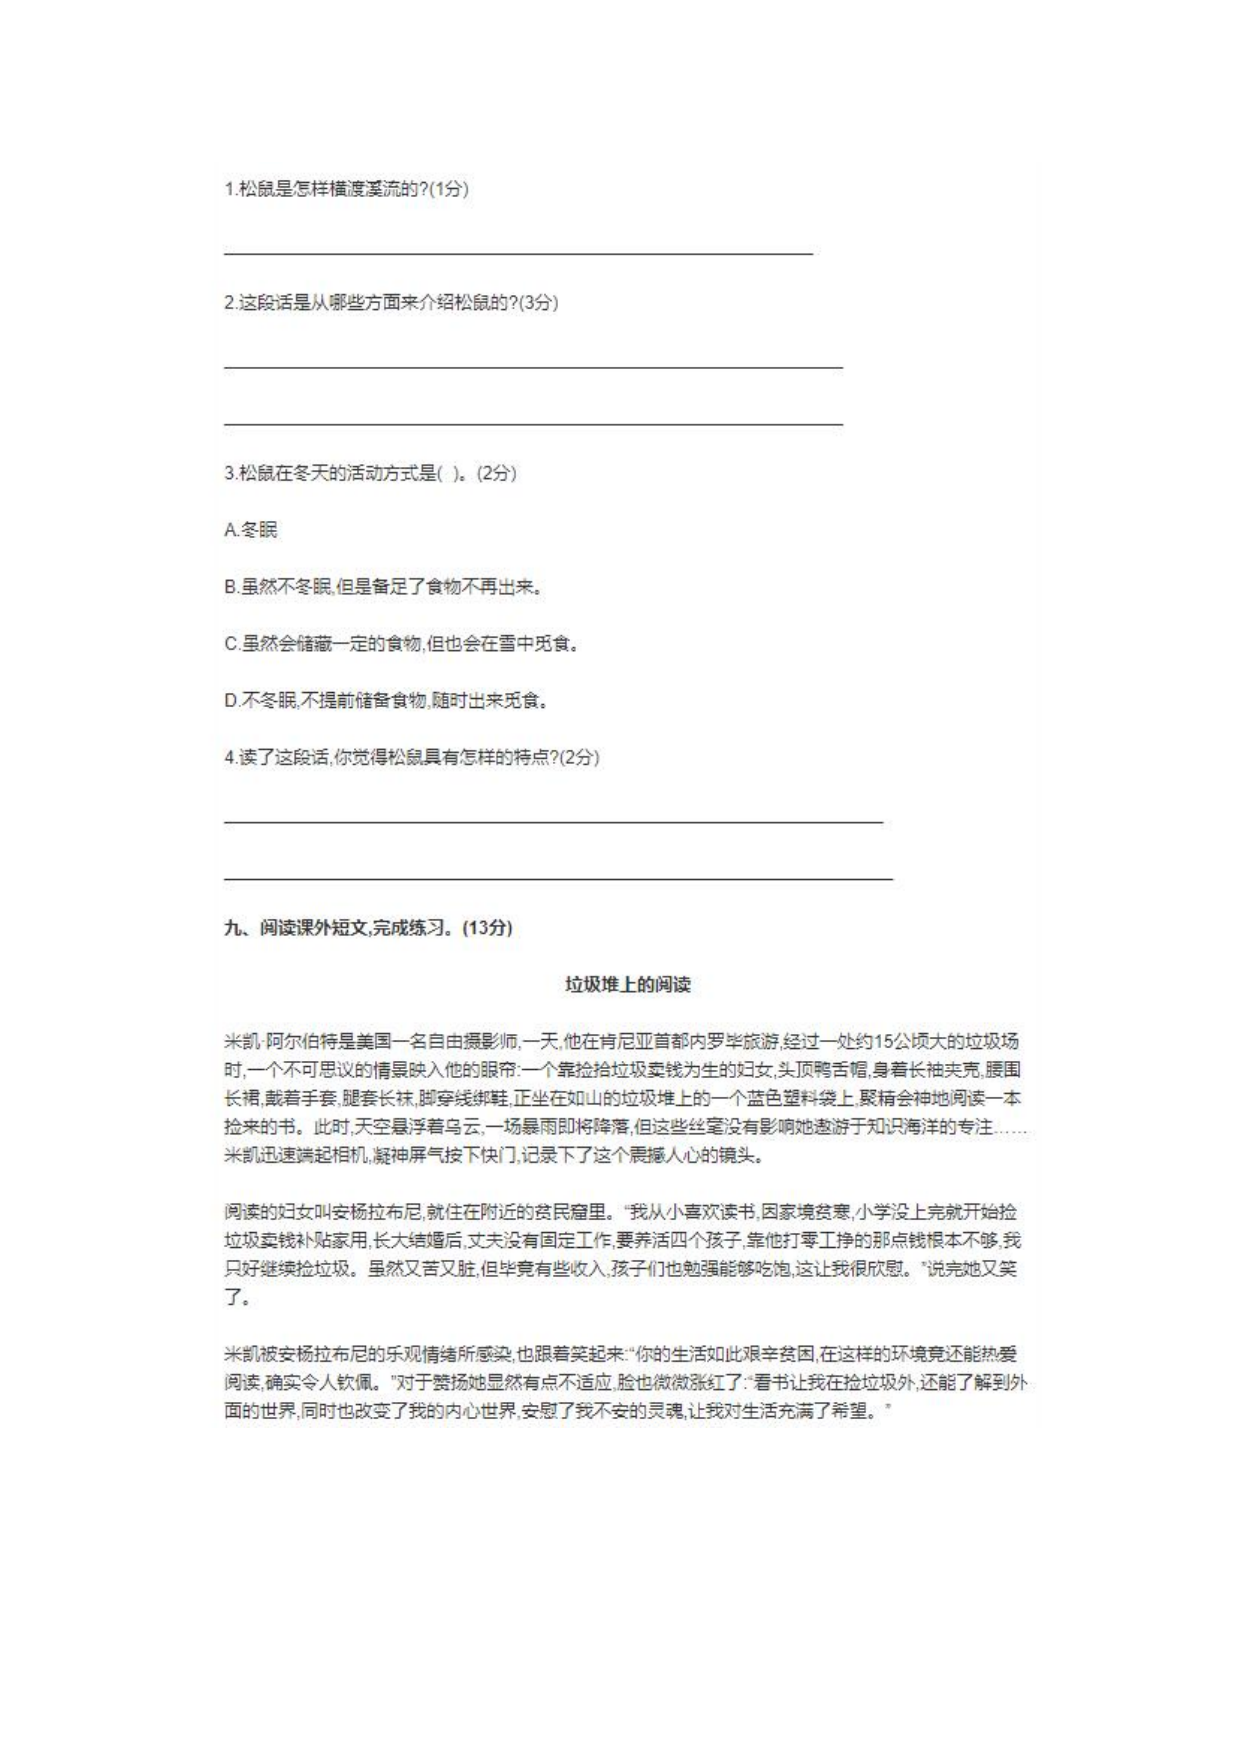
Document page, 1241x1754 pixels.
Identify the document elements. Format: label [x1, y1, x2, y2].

picture [187, 162, 1053, 1428]
